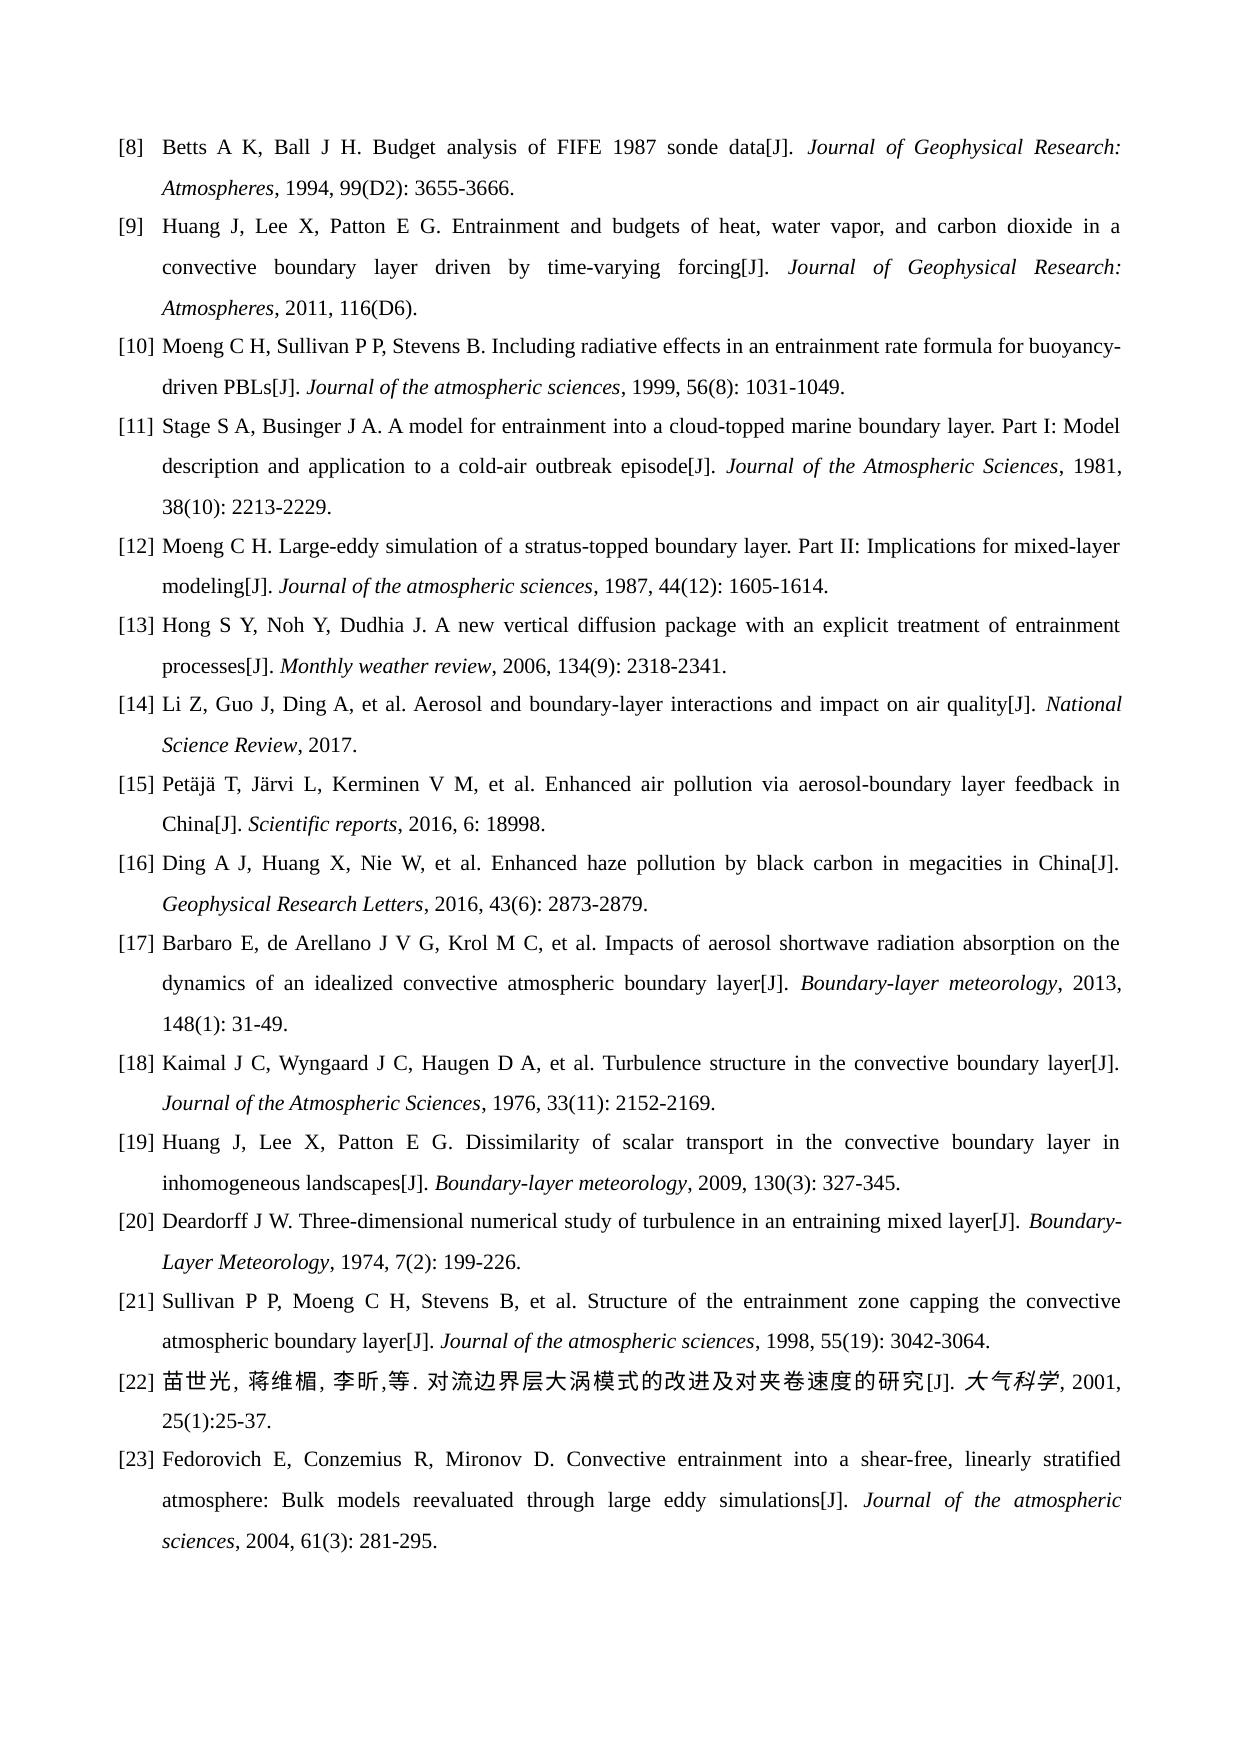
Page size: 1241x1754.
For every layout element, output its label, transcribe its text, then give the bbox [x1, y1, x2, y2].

list Hong S Y, Noh Y, Dudhia J. A new vertical diffusion package with an explicit treatment of entrainment processes[J]. Monthly weather review, 2006, 134(9): 2318-2341. [118, 608, 1122, 681]
list Deardorff J W. Three-dimensional numerical study of turbulence in an entraining mixed layer[J]. Boundary-Layer Meteorology, 1974, 7(2): 199-226. [118, 1204, 1122, 1278]
list Petäjä T, Järvi L, Kerminen V M, et al. Enhanced air pollution via aerosol-boundary layer feedback in China[J]. Scientific reports, 2016, 6: 18998. [118, 767, 1122, 840]
list Barbaro E, de Arellano J V G, Krol M C, et al. Impacts of aerosol shortwave radiation absorption on the dynamics of an idealized convective atmospheric boundary layer[J]. Boundary-layer meteorology, 2013, 148(1): 31-49. [118, 926, 1122, 1039]
list Moeng C H. Large-eddy simulation of a stratus-topped boundary layer. Part II: Implications for mixed-layer modeling[J]. Journal of the atmospheric sciences, 1987, 44(12): 1605-1614. [118, 529, 1122, 602]
list Ding A J, Huang X, Nie W, et al. Enhanced haze pollution by black carbon in megacities in China[J]. Geophysical Research Letters, 2016, 43(6): 2873-2879. [118, 846, 1122, 919]
list Betts A K, Ball J H. Budget analysis of FIFE 1987 sonde data[J]. Journal of Geophysical Research: Atmospheres, 1994, 99(D2): 3655-3666. [118, 130, 1122, 203]
list Moeng C H, Sullivan P P, Stevens B. Including radiative effects in an entrainment rate formula for buoyancy-driven PBLs[J]. Journal of the atmospheric sciences, 1999, 56(8): 1031-1049. [118, 329, 1122, 403]
list Huang J, Lee X, Patton E G. Dissimilarity of scalar transport in the convective boundary layer in inhomogeneous landscapes[J]. Boundary-layer meteorology, 2009, 130(3): 327-345. [118, 1125, 1122, 1198]
list Fedorovich E, Conzemius R, Mironov D. Convective entrainment into a shear-free, linearly stratified atmosphere: Bulk models reevaluated through large eddy simulations[J]. Journal of the atmospheric sciences, 2004, 61(3): 281-295. [118, 1443, 1122, 1556]
list Li Z, Guo J, Ding A, et al. Aerosol and boundary-layer interactions and impact on air quality[J]. National Science Review, 2017. [118, 688, 1122, 761]
list 苗世光, 蒋维楣, 李昕,等. 对流边界层大涡模式的改进及对夹卷速度的研究[J]. 大气科学, 2001, 25(1):25-37. [118, 1363, 1122, 1436]
list Sullivan P P, Moeng C H, Stevens B, et al. Structure of the entrainment zone capping the convective atmospheric boundary layer[J]. Journal of the atmospheric sciences, 1998, 55(19): 3042-3064. [118, 1284, 1122, 1357]
list Huang J, Lee X, Patton E G. Entrainment and budgets of heat, water vapor, and carbon dioxide in a convective boundary layer driven by time-varying forcing[J]. Journal of Geophysical Research: Atmospheres, 2011, 116(D6). [118, 209, 1122, 323]
list Kaimal J C, Wyngaard J C, Haugen D A, et al. Turbulence structure in the convective boundary layer[J]. Journal of the Atmospheric Sciences, 1976, 33(11): 2152-2169. [118, 1046, 1122, 1119]
list Stage S A, Businger J A. A model for entrainment into a cloud-topped marine boundary layer. Part I: Model description and application to a cold-air outbreak episode[J]. Journal of the Atmospheric Sciences, 1981, 38(10): 2213-2229. [118, 409, 1122, 523]
